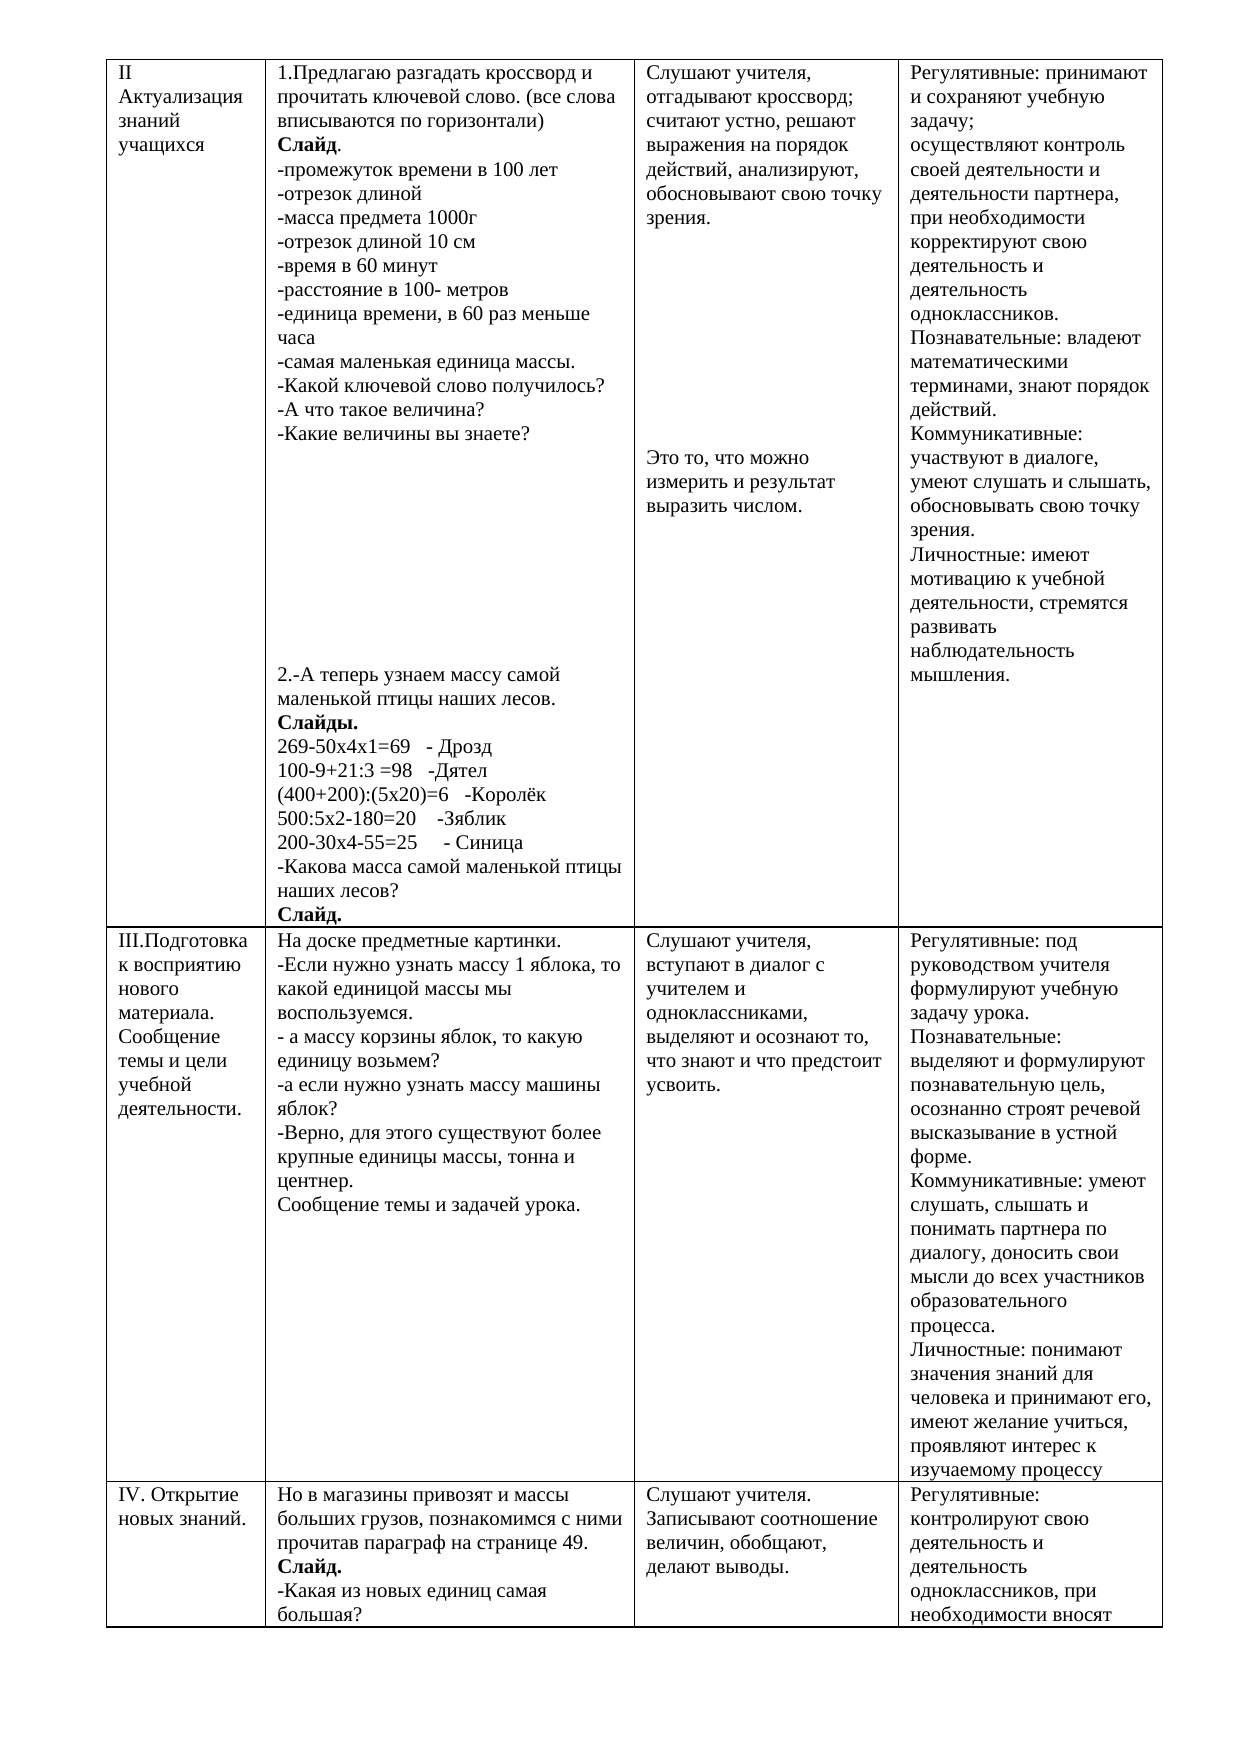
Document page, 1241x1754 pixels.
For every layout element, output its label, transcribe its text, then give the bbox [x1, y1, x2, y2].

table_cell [635, 60, 898, 926]
table_cell На доске предметные картинки. -Если нужно узнать массу 1 яблока, то какой единицой массы мы воспользуемся. - а массу корзины яблок, то какую единицу возьмем? -а если нужно узнать массу машины яблок? -Верно, для этого существуют более крупные единицы массы, тонна и центнер. Сообщение темы и задачей урока. [266, 928, 634, 1481]
table_cell III.Подготовка к восприятию нового материала. Сообщение темы и цели учебной деятельности. [107, 928, 265, 1481]
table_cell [266, 1482, 634, 1626]
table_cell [107, 1482, 265, 1626]
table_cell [899, 1482, 1162, 1626]
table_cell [107, 60, 265, 926]
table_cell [635, 1482, 898, 1626]
table_cell Регулятивные: под руководством учителя формулируют учебную задачу урока. Познавательные: выделяют и формулируют познавательную цель, осознанно строят речевой высказывание в устной форме. Коммуникативные: умеют слушать, слышать и понимать партнера по диалогу, доносить свои мысли до всех участников образовательного процесса. Личностные: понимают значения знаний для человека и принимают его, имеют желание учиться, проявляют интерес к изучаемому процессу [899, 928, 1162, 1481]
table_cell Слушают учителя, вступают в диалог с учителем и одноклассниками, выделяют и осознают то, что знают и что предстоит усвоить. [635, 928, 898, 1481]
